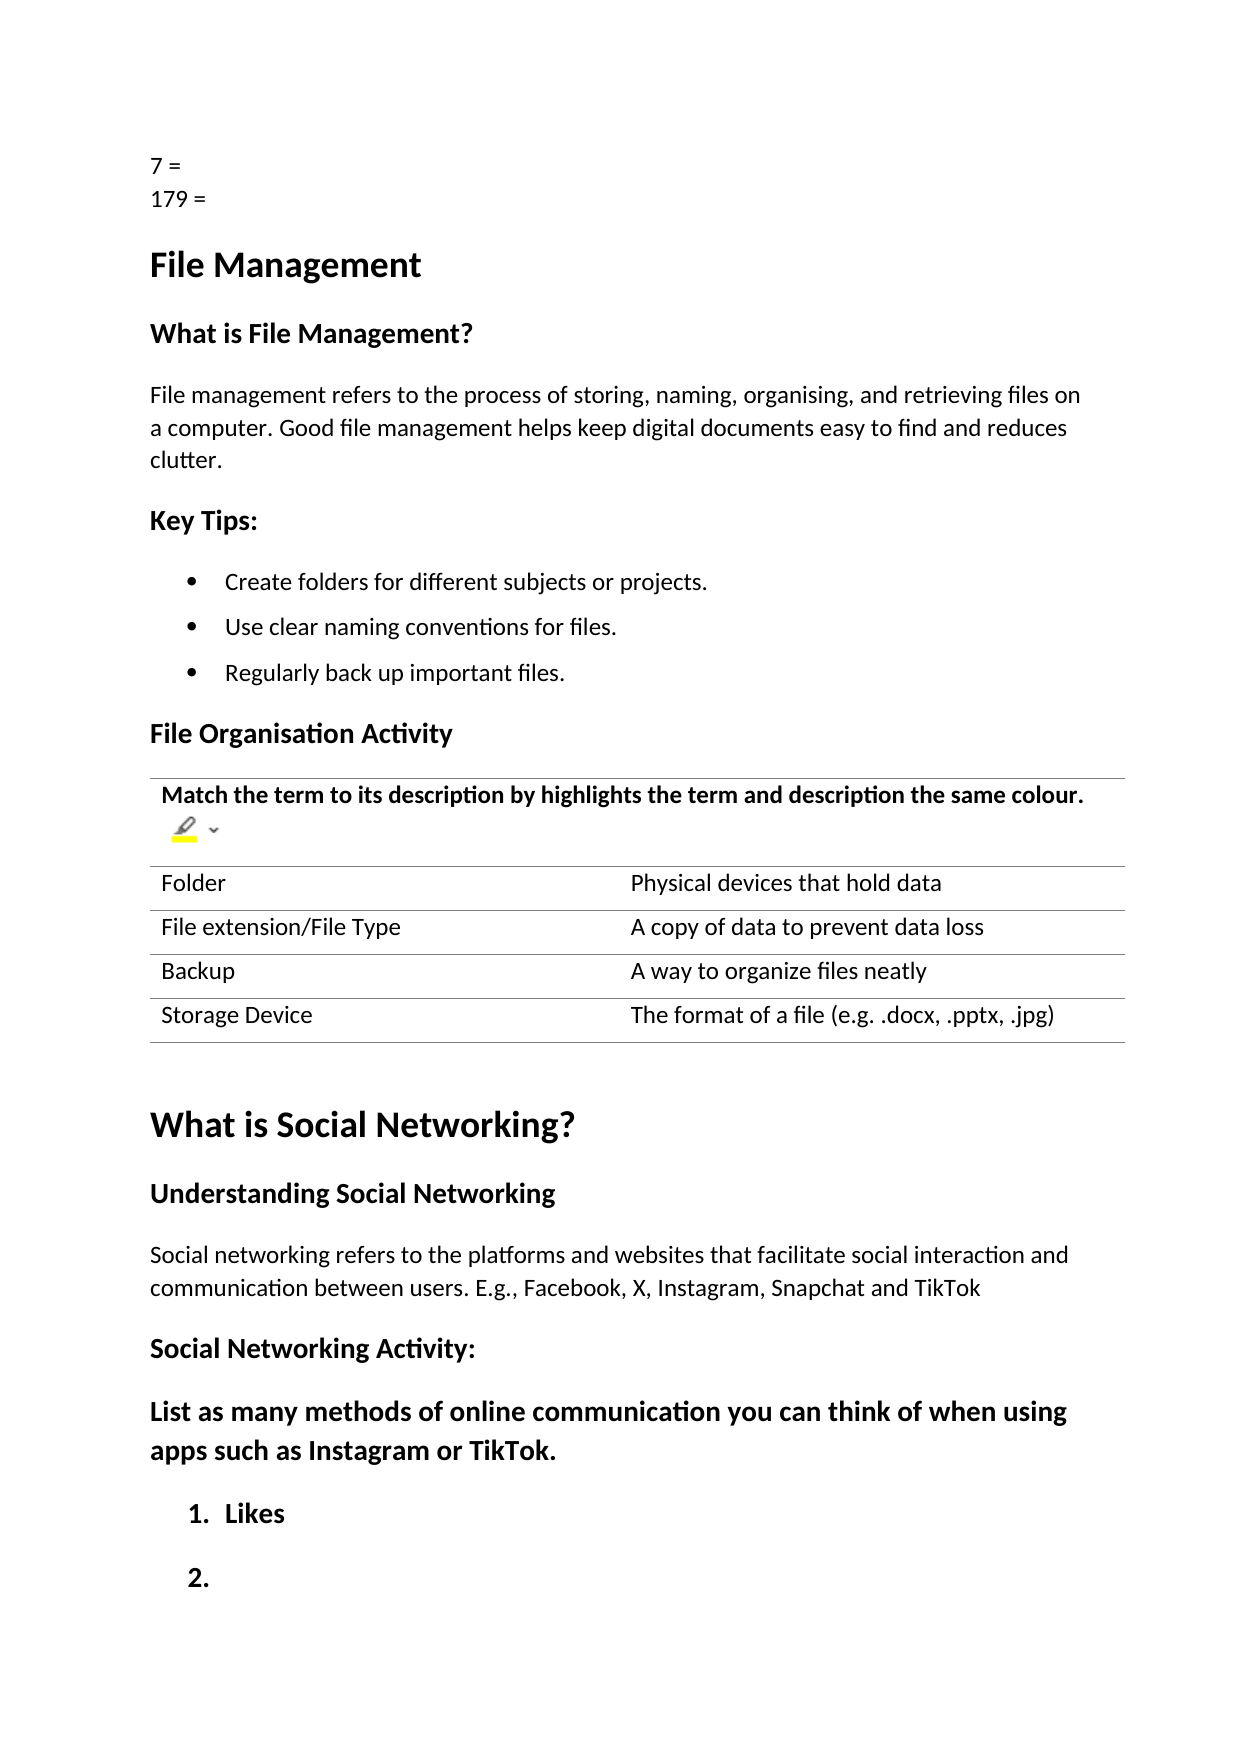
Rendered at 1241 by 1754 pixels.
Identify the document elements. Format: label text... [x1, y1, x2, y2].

table_cell File extension/File Type [150, 911, 619, 954]
list Use clear naming conventions for files. [187, 611, 1090, 642]
subtitle What is File Management? [150, 315, 1090, 351]
list Regularly back up important files. [187, 657, 1090, 687]
table_cell Backup [150, 955, 619, 998]
subtitle Key Tips: [150, 502, 1090, 538]
table_cell A way to organize files neatly [619, 955, 1124, 998]
subtitle File Organisation Activity [150, 715, 1090, 750]
subtitle What is Social Networking? [150, 1101, 1090, 1147]
subtitle List as many methods of online communication you can think of when using apps such as Instagram or TikTok. [150, 1393, 1090, 1467]
table_cell Folder [150, 867, 619, 910]
table_cell A copy of data to prevent data loss [619, 911, 1124, 954]
text Social networking refers to the platforms and websites that facilitate social interaction and communication between users. E.g., Facebook, X, Instagram, Snapchat and TikTok [150, 1239, 1090, 1302]
text File management refers to the process of storing, naming, organising, and retrieving files on a computer. Good file management helps keep digital documents easy to find and reduces clutter. [150, 379, 1090, 475]
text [150, 150, 1090, 213]
subtitle File Management [150, 241, 1090, 287]
subtitle Likes [187, 1495, 1090, 1531]
table_cell Storage Device [150, 999, 619, 1042]
subtitle Understanding Social Networking [150, 1176, 1090, 1211]
table_cell The format of a file (e.g. .docx, .pptx, .jpg) [619, 999, 1124, 1042]
table_cell Physical devices that hold data [619, 867, 1124, 910]
list Create folders for different subjects or projects. [187, 566, 1090, 596]
picture [161, 809, 226, 854]
table_header Match the term to its description by highlights the term and description the same colour. [150, 779, 1124, 866]
subtitle Social Networking Activity: [150, 1330, 1090, 1366]
